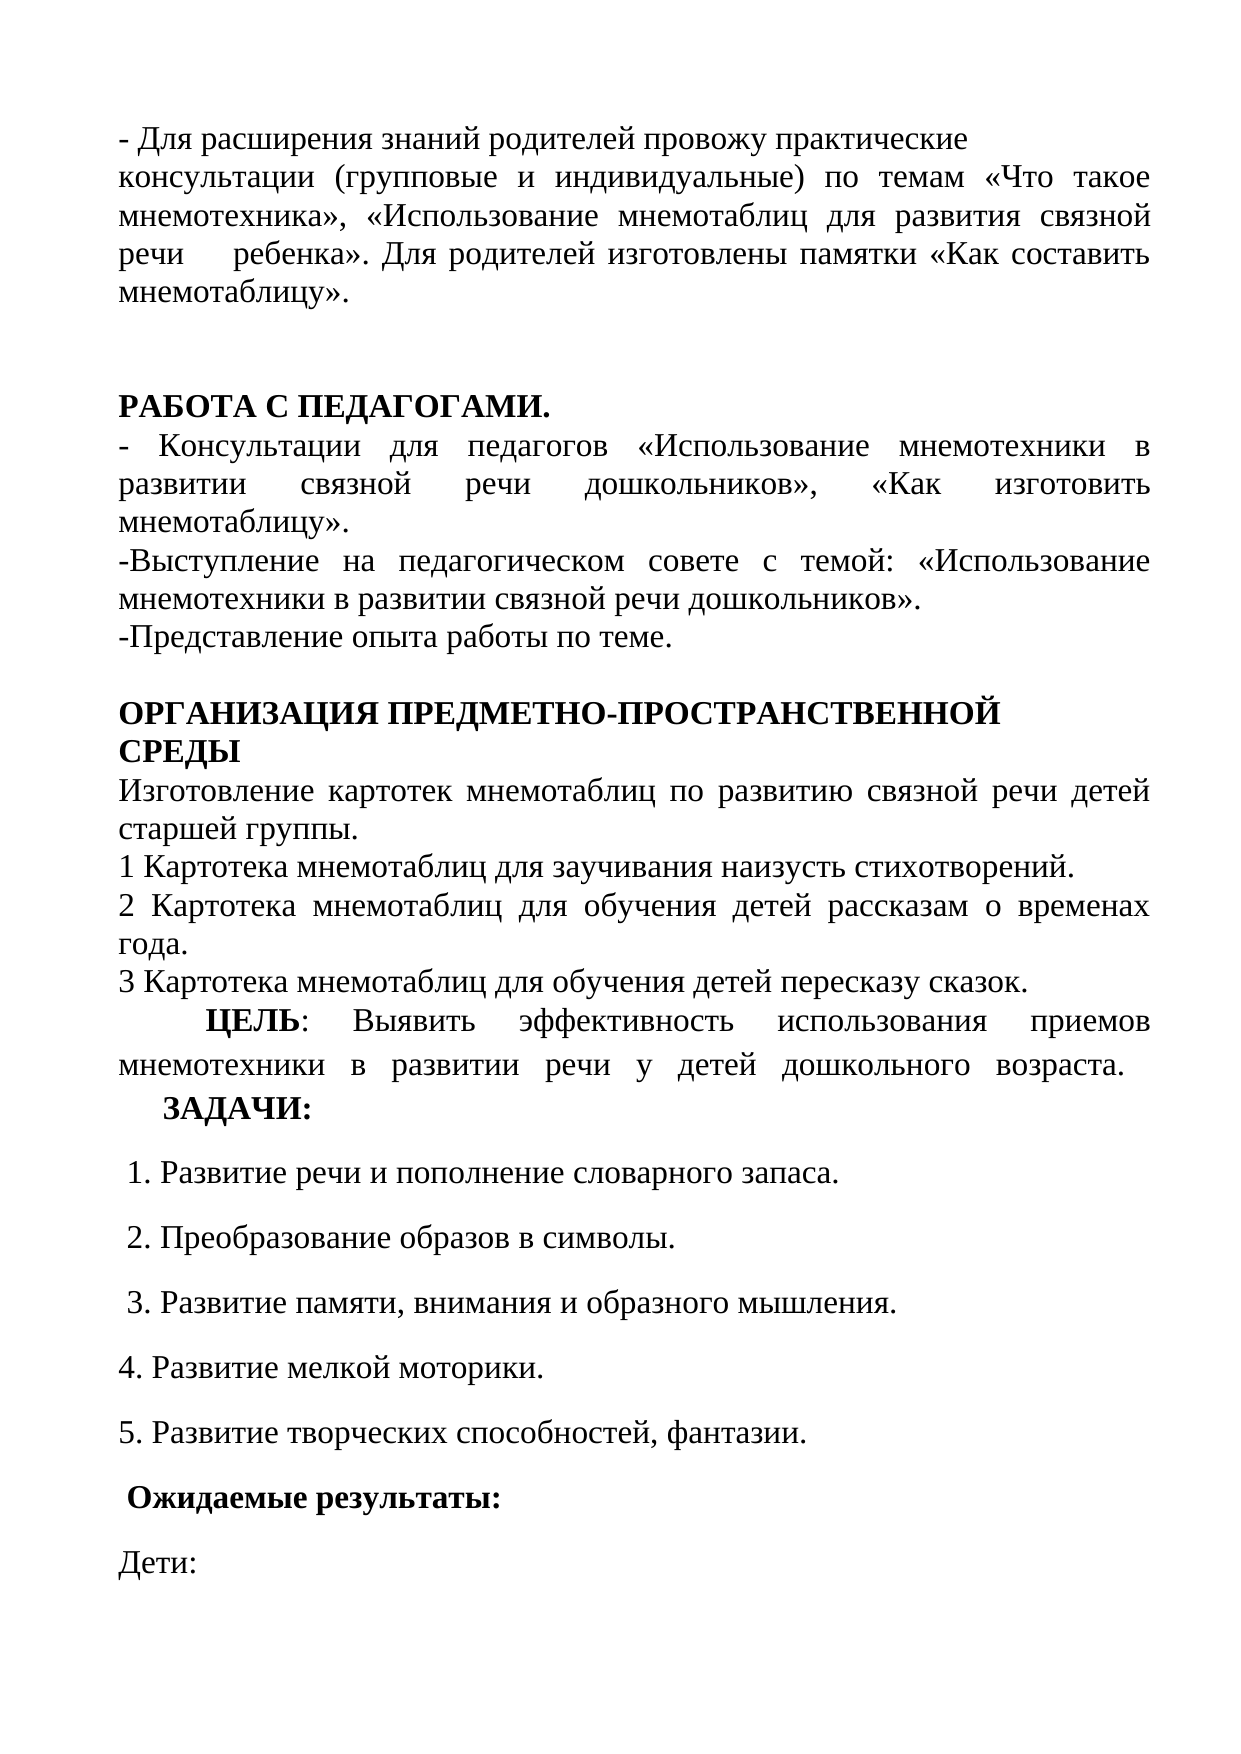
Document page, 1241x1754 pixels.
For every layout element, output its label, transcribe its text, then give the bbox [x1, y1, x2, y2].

text 2. Преобразование образов в символы. [118, 1218, 1152, 1256]
text РАБОТА С ПЕДАГОГАМИ. [118, 386, 1152, 425]
text ОРГАНИЗАЦИЯ ПРЕДМЕТНО-ПРОСТРАНСТВЕННОЙ [118, 693, 1152, 731]
text 4. Развитие мелкой моторики. [118, 1347, 1152, 1386]
text - Консультации для педагогов «Использование мнемотехники в развитии связной речи дошкольников», «Как изготовить мнемотаблицу». [118, 425, 1152, 540]
text СРЕДЫ [118, 731, 1152, 770]
text 1 Картотека мнемотаблиц для заучивания наизусть стихотворений. [118, 846, 1152, 885]
text 3 Картотека мнемотаблиц для обучения детей пересказу сказок. [118, 961, 1152, 1000]
text Ожидаемые результаты: [118, 1477, 1152, 1516]
text 2 Картотека мнемотаблиц для обучения детей рассказам о временах года. [118, 885, 1152, 961]
text ЦЕЛЬ: Выявить эффективность использования приемов мнемотехники в развитии речи у детей дошкольного возраста. ЗАДАЧИ: [118, 1000, 1152, 1126]
text -Выступление на педагогическом совете с темой: «Использование мнемотехники в развитии связной речи дошкольников». [118, 540, 1152, 616]
text 1. Развитие речи и пополнение словарного запаса. [118, 1153, 1152, 1191]
text 5. Развитие творческих способностей, фантазии. [118, 1412, 1152, 1451]
text 3. Развитие памяти, внимания и образного мышления. [118, 1283, 1152, 1321]
text -Представление опыта работы по теме. [118, 616, 1152, 655]
text Дети: [118, 1542, 1152, 1581]
text - Для расширения знаний родителей провожу практические [118, 118, 1152, 156]
text Изготовление картотек мнемотаблиц по развитию связной речи детей старшей группы. [118, 770, 1152, 846]
text консультации (групповые и индивидуальные) по темам «Что такое мнемотехника», «Использование мнемотаблиц для развития связной речи ребенка». Для родителей изготовлены памятки «Как составить мнемотаблицу». [118, 156, 1152, 310]
